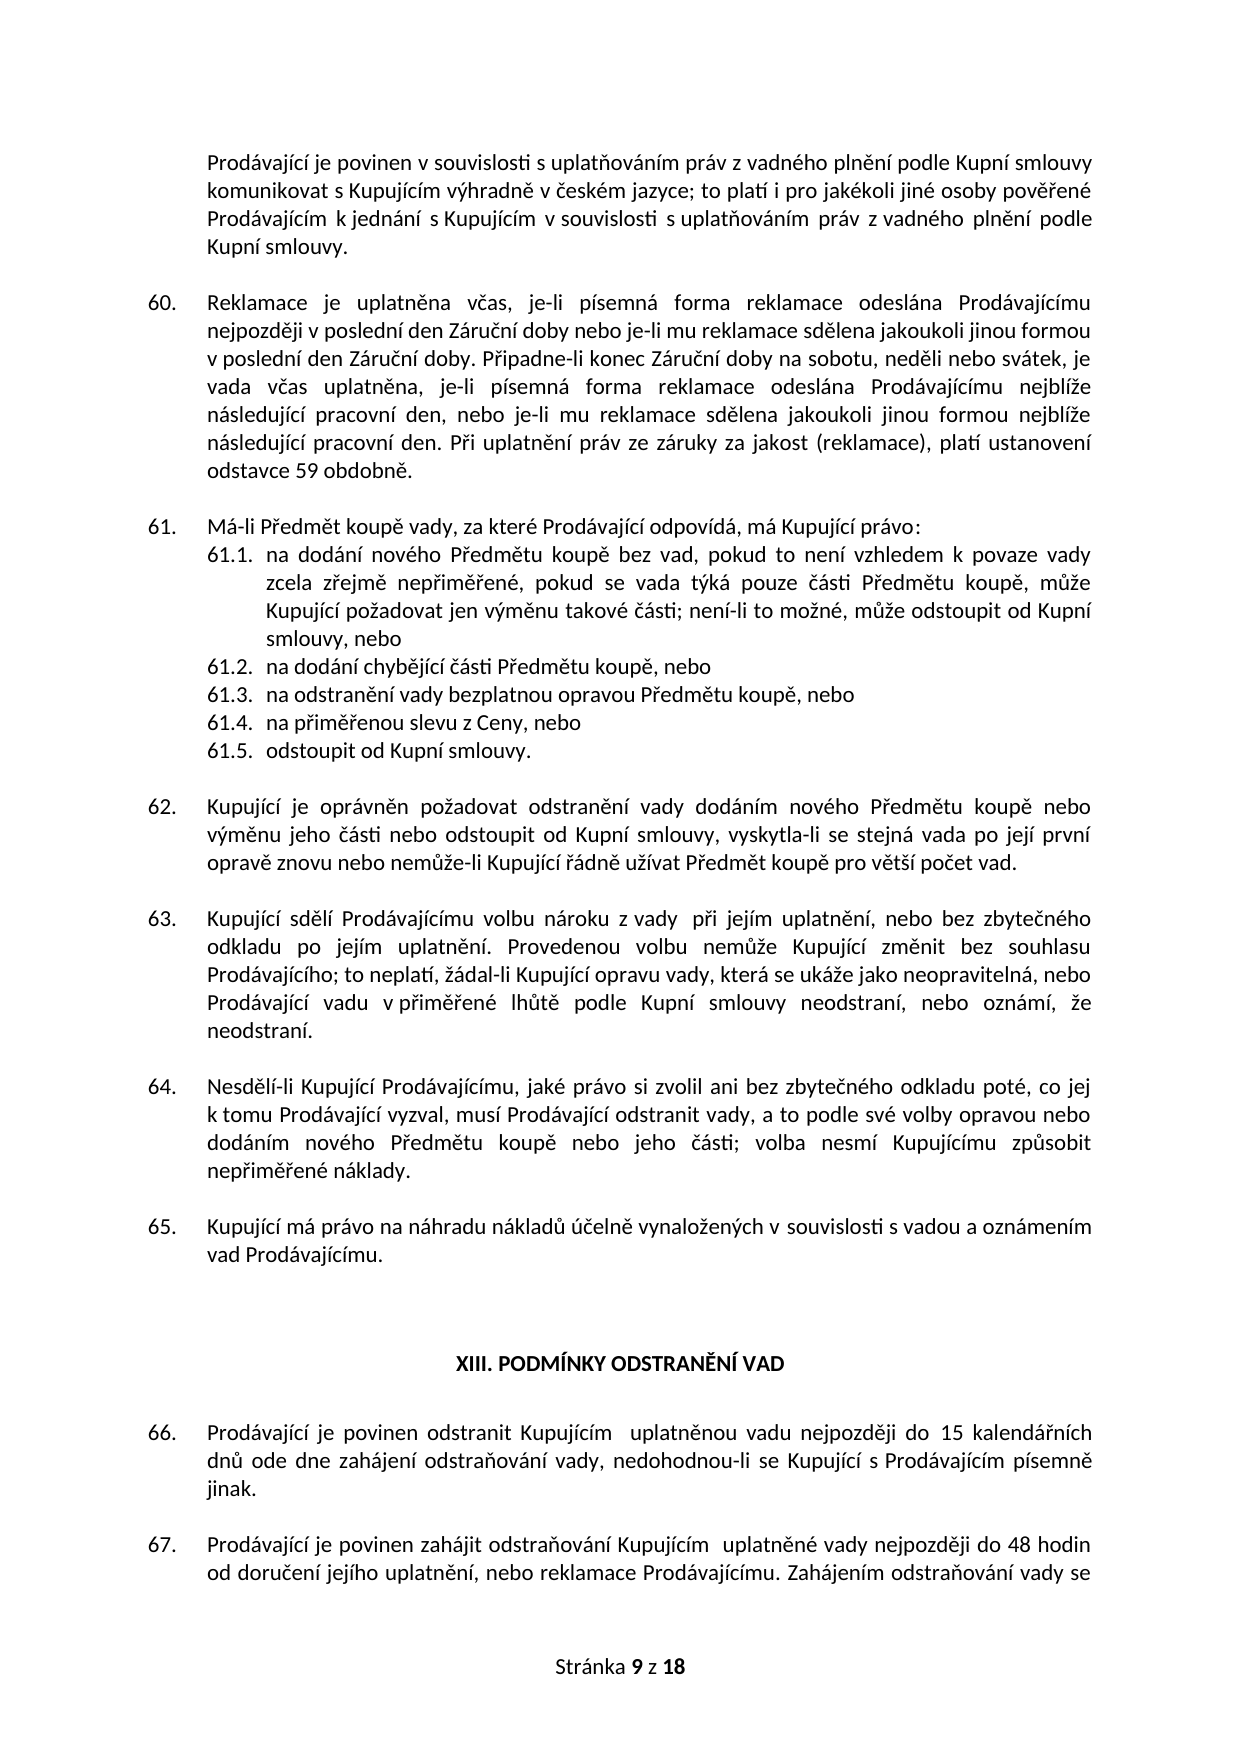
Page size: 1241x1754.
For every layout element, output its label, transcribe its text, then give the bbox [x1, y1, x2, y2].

list odstoupit od Kupní smlouvy. [207, 736, 1092, 764]
subtitle PODMÍNKY ODSTRANĚNÍ VAD [148, 1349, 1092, 1378]
list Kupující sdělí Prodávajícímu volbu nároku z vady při jejím uplatnění, nebo bez zbytečného odkladu po jejím uplatnění. Provedenou volbu nemůže Kupující změnit bez souhlasu Prodávajícího; to neplatí, žádal-li Kupující opravu vady, která se ukáže jako neopravitelná, nebo Prodávající vadu v přiměřené lhůtě podle Kupní smlouvy neodstraní, nebo oznámí, že neodstraní. [148, 904, 1092, 1044]
list na přiměřenou slevu z Ceny, nebo [207, 708, 1092, 736]
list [148, 148, 1092, 260]
list Nesdělí-li Kupující Prodávajícímu, jaké právo si zvolil ani bez zbytečného odkladu poté, co jej k tomu Prodávající vyzval, musí Prodávající odstranit vady, a to podle své volby opravou nebo dodáním nového Předmětu koupě nebo jeho části; volba nesmí Kupujícímu způsobit nepřiměřené náklady. [148, 1072, 1092, 1184]
list na odstranění vady bezplatnou opravou Předmětu koupě, nebo [207, 680, 1092, 708]
list Kupující má právo na náhradu nákladů účelně vynaložených v souvislosti s vadou a oznámením vad Prodávajícímu. [148, 1212, 1092, 1268]
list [148, 1530, 1092, 1586]
list Kupující je oprávněn požadovat odstranění vady dodáním nového Předmětu koupě nebo výměnu jeho části nebo odstoupit od Kupní smlouvy, vyskytla-li se stejná vada po její první opravě znovu nebo nemůže-li Kupující řádně užívat Předmět koupě pro větší počet vad. [148, 792, 1092, 876]
list Prodávající je povinen odstranit Kupujícím uplatněnou vadu nejpozději do 15 kalendářních dnů ode dne zahájení odstraňování vady, nedohodnou-li se Kupující s Prodávajícím písemně jinak. [148, 1418, 1092, 1502]
list Má-li Předmět koupě vady, za které Prodávající odpovídá, má Kupující právo: [148, 512, 1092, 540]
list na dodání chybějící části Předmětu koupě, nebo [207, 652, 1092, 680]
list na dodání nového Předmětu koupě bez vad, pokud to není vzhledem k povaze vady zcela zřejmě nepřiměřené, pokud se vada týká pouze části Předmětu koupě, může Kupující požadovat jen výměnu takové části; není-li to možné, může odstoupit od Kupní smlouvy, nebo [207, 540, 1092, 652]
list Reklamace je uplatněna včas, je-li písemná forma reklamace odeslána Prodávajícímu nejpozději v poslední den Záruční doby nebo je-li mu reklamace sdělena jakoukoli jinou formou v poslední den Záruční doby. Připadne-li konec Záruční doby na sobotu, neděli nebo svátek, je vada včas uplatněna, je-li písemná forma reklamace odeslána Prodávajícímu nejblíže následující pracovní den, nebo je-li mu reklamace sdělena jakoukoli jinou formou nejblíže následující pracovní den. Při uplatnění práv ze záruky za jakost (reklamace), platí ustanovení odstavce 59 obdobně. [148, 288, 1092, 484]
